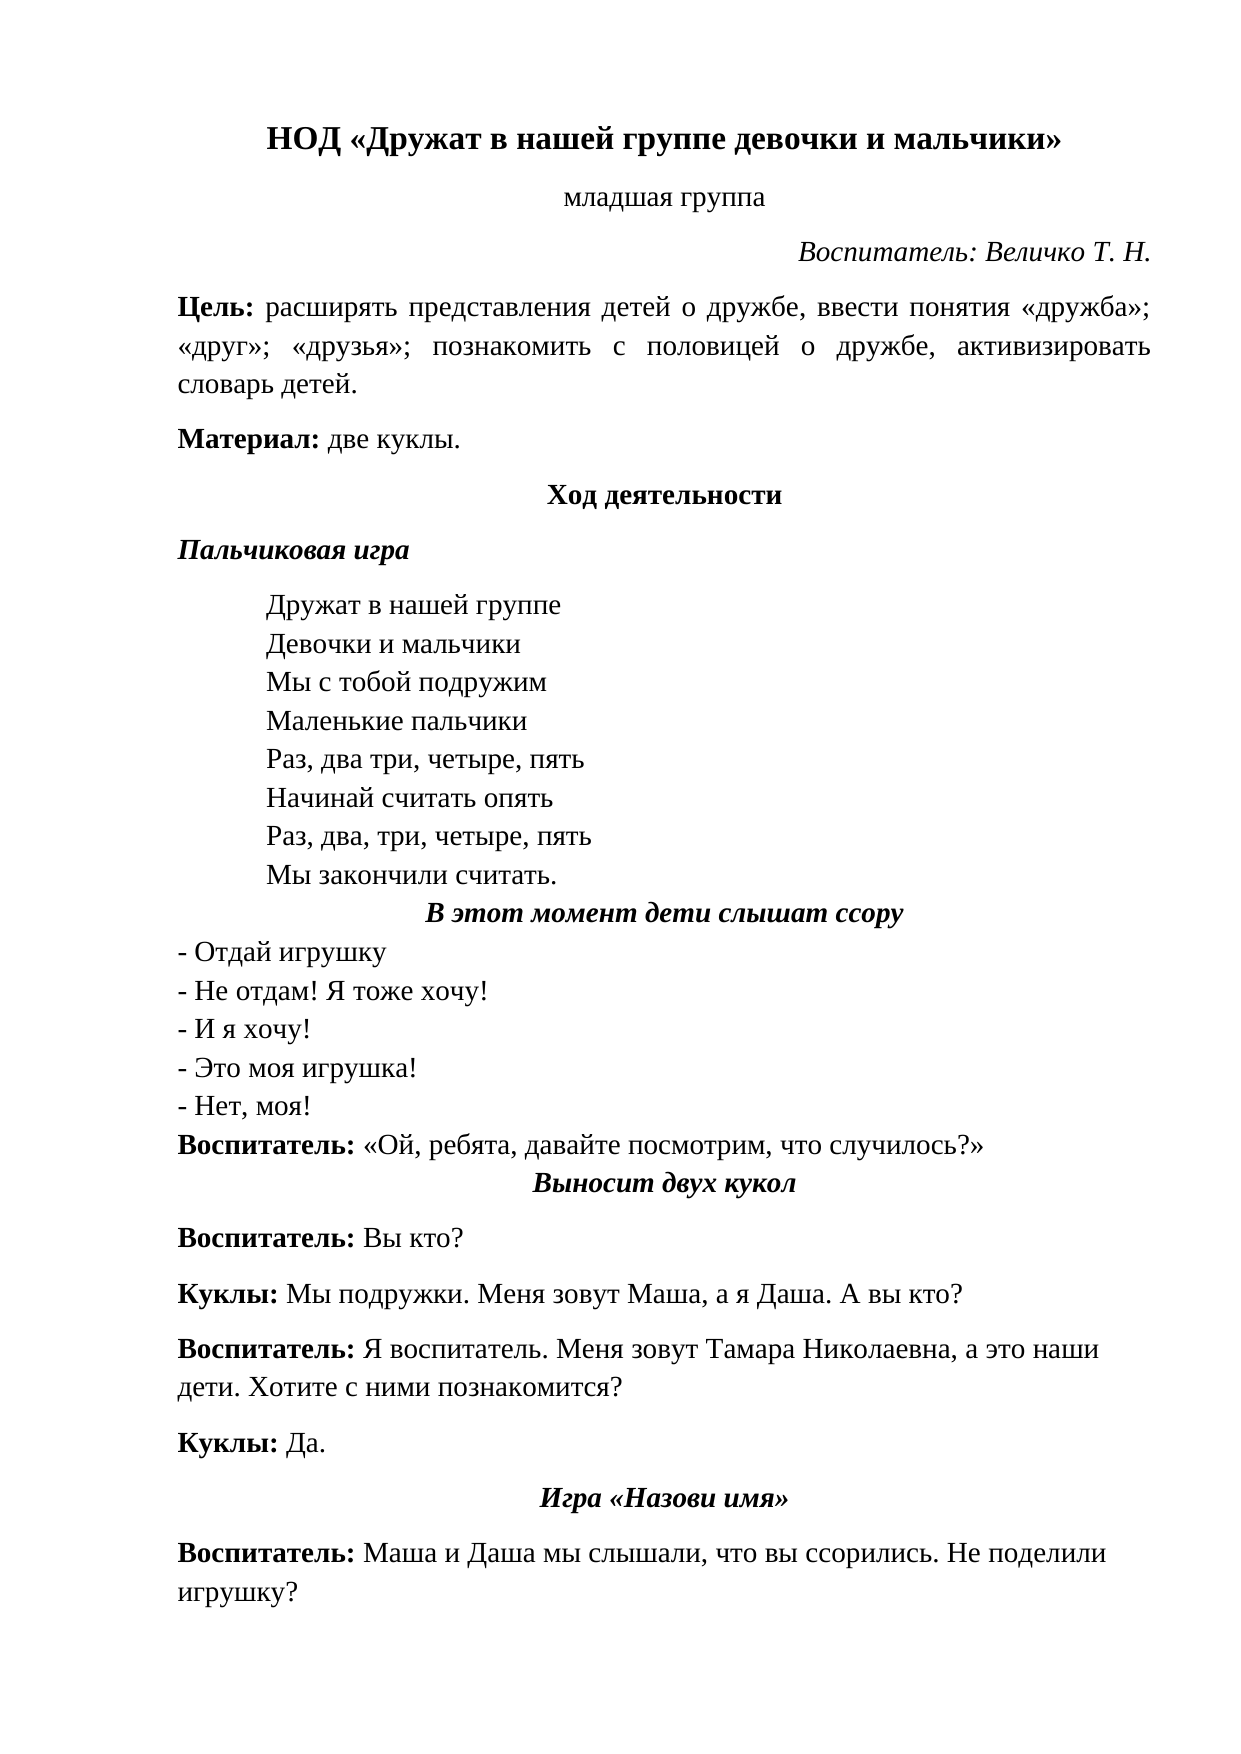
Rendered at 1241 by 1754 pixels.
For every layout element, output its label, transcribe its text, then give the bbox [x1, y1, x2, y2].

text Раз, два, три, четыре, пять [177, 818, 1152, 852]
text Девочки и мальчики [177, 626, 1152, 659]
text Воспитатель: Маша и Даша мы слышали, что вы ссорились. Не поделили игрушку? [177, 1535, 1152, 1607]
text - Отдай игрушку [177, 934, 1152, 968]
text - Не отдам! Я тоже хочу! [177, 973, 1152, 1006]
text Куклы: Да. [177, 1425, 1152, 1458]
text Воспитатель: Я воспитатель. Меня зовут Тамара Николаевна, а это наши дети. Хотите с ними познакомится? [177, 1331, 1152, 1403]
text - Нет, моя! [177, 1088, 1152, 1122]
text Игра «Назови имя» [177, 1480, 1152, 1513]
text Куклы: Мы подружки. Меня зовут Маша, а я Даша. А вы кто? [177, 1276, 1152, 1309]
text Маленькие пальчики [177, 703, 1152, 736]
text Дружат в нашей группе [177, 587, 1152, 621]
text Воспитатель: Величко Т. Н. [177, 234, 1152, 268]
text Воспитатель: Вы кто? [177, 1221, 1152, 1254]
text Выносит двух кукол [177, 1165, 1152, 1199]
text Мы закончили считать. [177, 857, 1152, 891]
text - И я хочу! [177, 1011, 1152, 1045]
text Ход деятельности [177, 477, 1152, 510]
text Воспитатель: «Ой, ребята, давайте посмотрим, что случилось?» [177, 1127, 1152, 1160]
text Начинай считать опять [177, 780, 1152, 813]
text НОД «Дружат в нашей группе девочки и мальчики» [177, 118, 1152, 156]
text Материал: две куклы. [177, 422, 1152, 455]
text Цель: расширять представления детей о дружбе, ввести понятия «дружба»; «друг»; «друзья»; познакомить с половицей о дружбе, активизировать словарь детей. [177, 289, 1152, 400]
text - Это моя игрушка! [177, 1050, 1152, 1083]
text В этот момент дети слышат ссору [177, 896, 1152, 929]
text Раз, два три, четыре, пять [177, 741, 1152, 775]
text младшая группа [177, 179, 1152, 212]
text Мы с тобой подружим [177, 664, 1152, 698]
text Пальчиковая игра [177, 532, 1152, 566]
